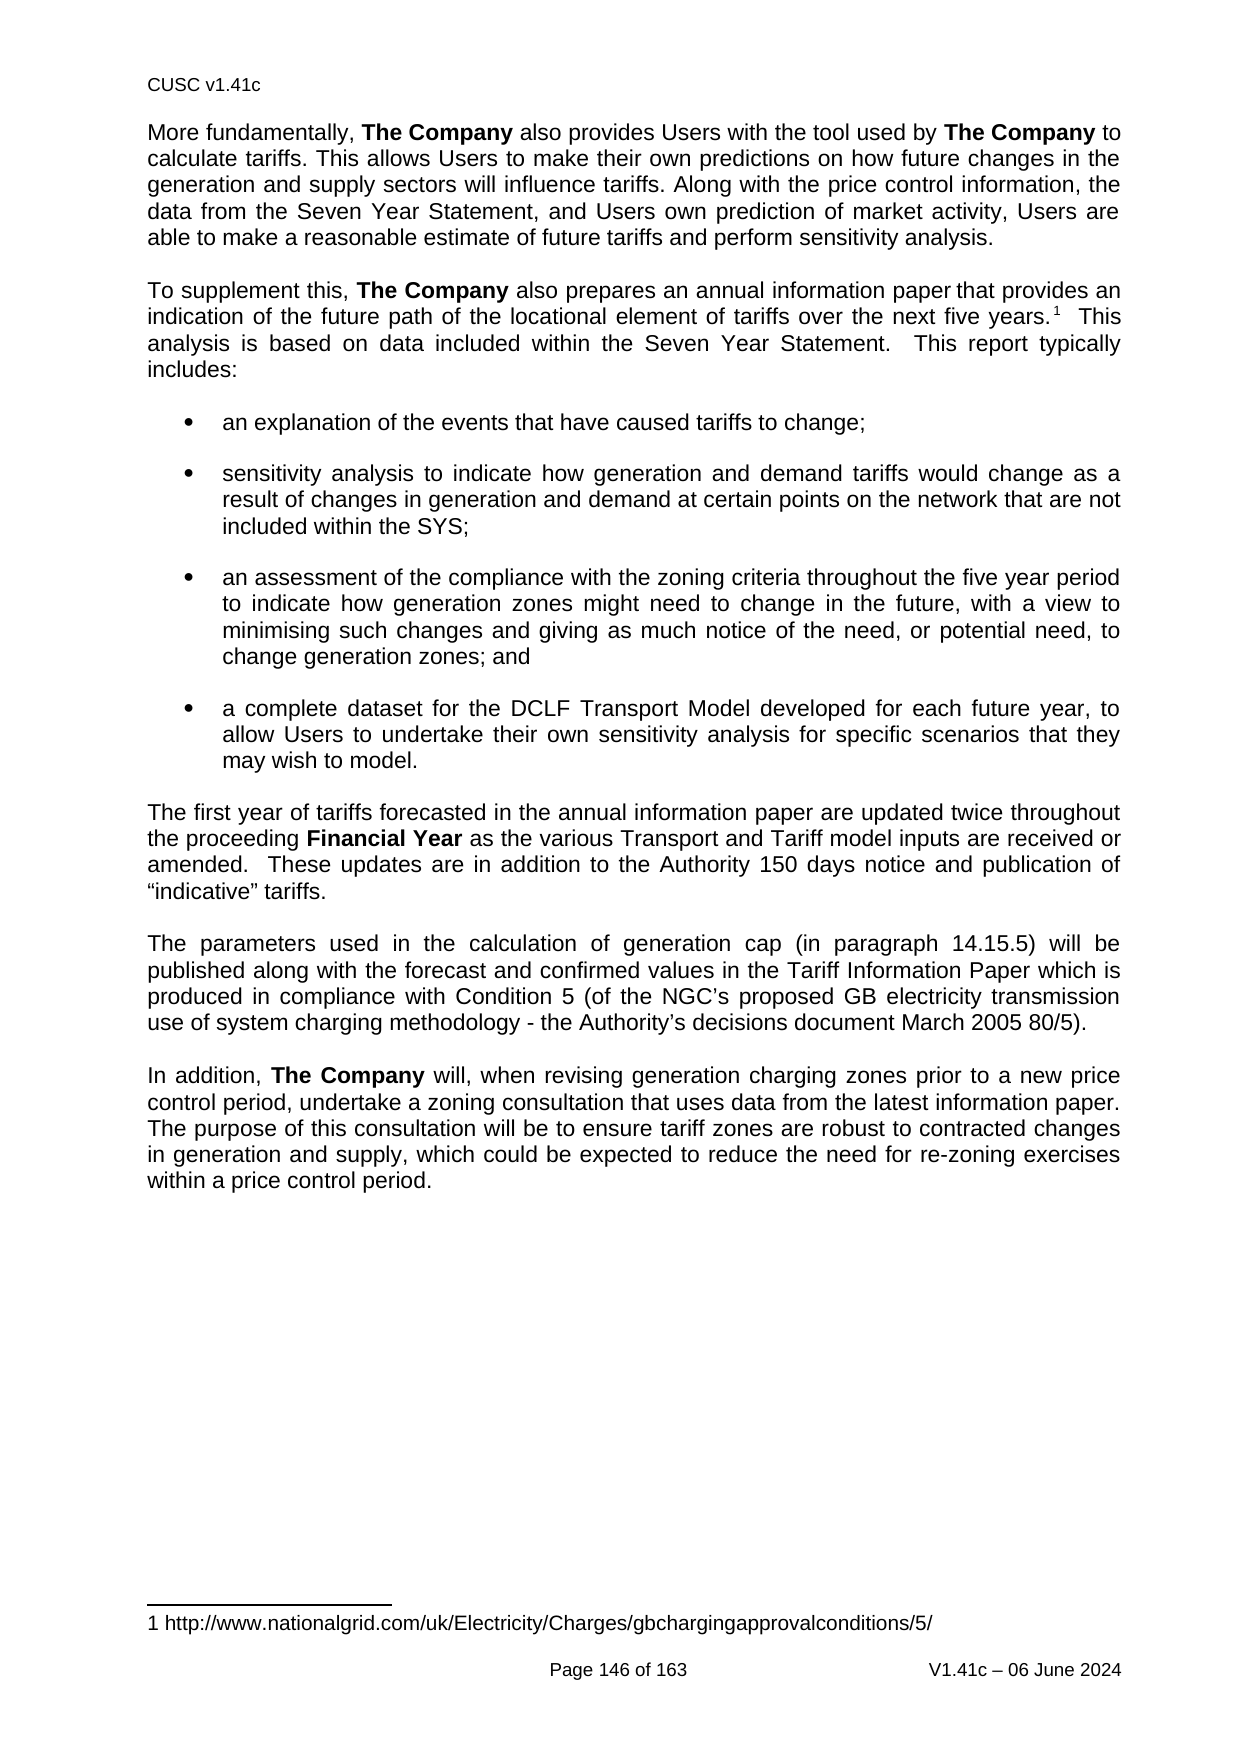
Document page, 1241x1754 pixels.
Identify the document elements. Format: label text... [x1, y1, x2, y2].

text In addition, The Company will, when revising generation charging zones prior to a new price control period, undertake a zoning consultation that uses data from the latest information paper. The purpose of this consultation will be to ensure tariff zones are robust to contracted changes in generation and supply, which could be expected to reduce the need for re-zoning exercises within a price control period. [147, 1062, 1121, 1194]
text The first year of tariffs forecasted in the annual information paper are updated twice throughout the proceeding Financial Year as the various Transport and Tariff model inputs are received or amended. These updates are in addition to the Authority 150 days notice and publication of “indicative” tariffs. [147, 798, 1121, 904]
text The parameters used in the calculation of generation cap (in paragraph 14.15.5) will be published along with the forecast and confirmed values in the Tariff Information Paper which is produced in compliance with Condition 5 (of the NGC’s proposed GB electricity transmission use of system charging methodology - the Authority’s decisions document March 2005 80/5). [147, 930, 1121, 1036]
text To supplement this, The Company also prepares an annual information paper that provides an indication of the future path of the locational element of tariffs over the next five years. This analysis is based on data included within the Seven Year Statement. This report typically includes: [147, 277, 1121, 382]
list an explanation of the events that have caused tariffs to change; [184, 409, 1121, 435]
text More fundamentally, The Company also provides Users with the tool used by The Company to calculate tariffs. This allows Users to make their own predictions on how future changes in the generation and supply sectors will influence tariffs. Along with the price control information, the data from the Seven Year Statement, and Users own prediction of market activity, Users are able to make a reasonable estimate of future tariffs and perform sensitivity analysis. [147, 119, 1121, 251]
list sensitivity analysis to indicate how generation and demand tariffs would change as a result of changes in generation and demand at certain points on the network that are not included within the SYS; [184, 460, 1121, 539]
list an assessment of the compliance with the zoning criteria throughout the five year period to indicate how generation zones might need to change in the future, with a view to minimising such changes and giving as much notice of the need, or potential need, to change generation zones; and [184, 564, 1121, 669]
list a complete dataset for the DCLF Transport Model developed for each future year, to allow Users to undertake their own sensitivity analysis for specific scenarios that they may wish to model. [184, 694, 1121, 773]
